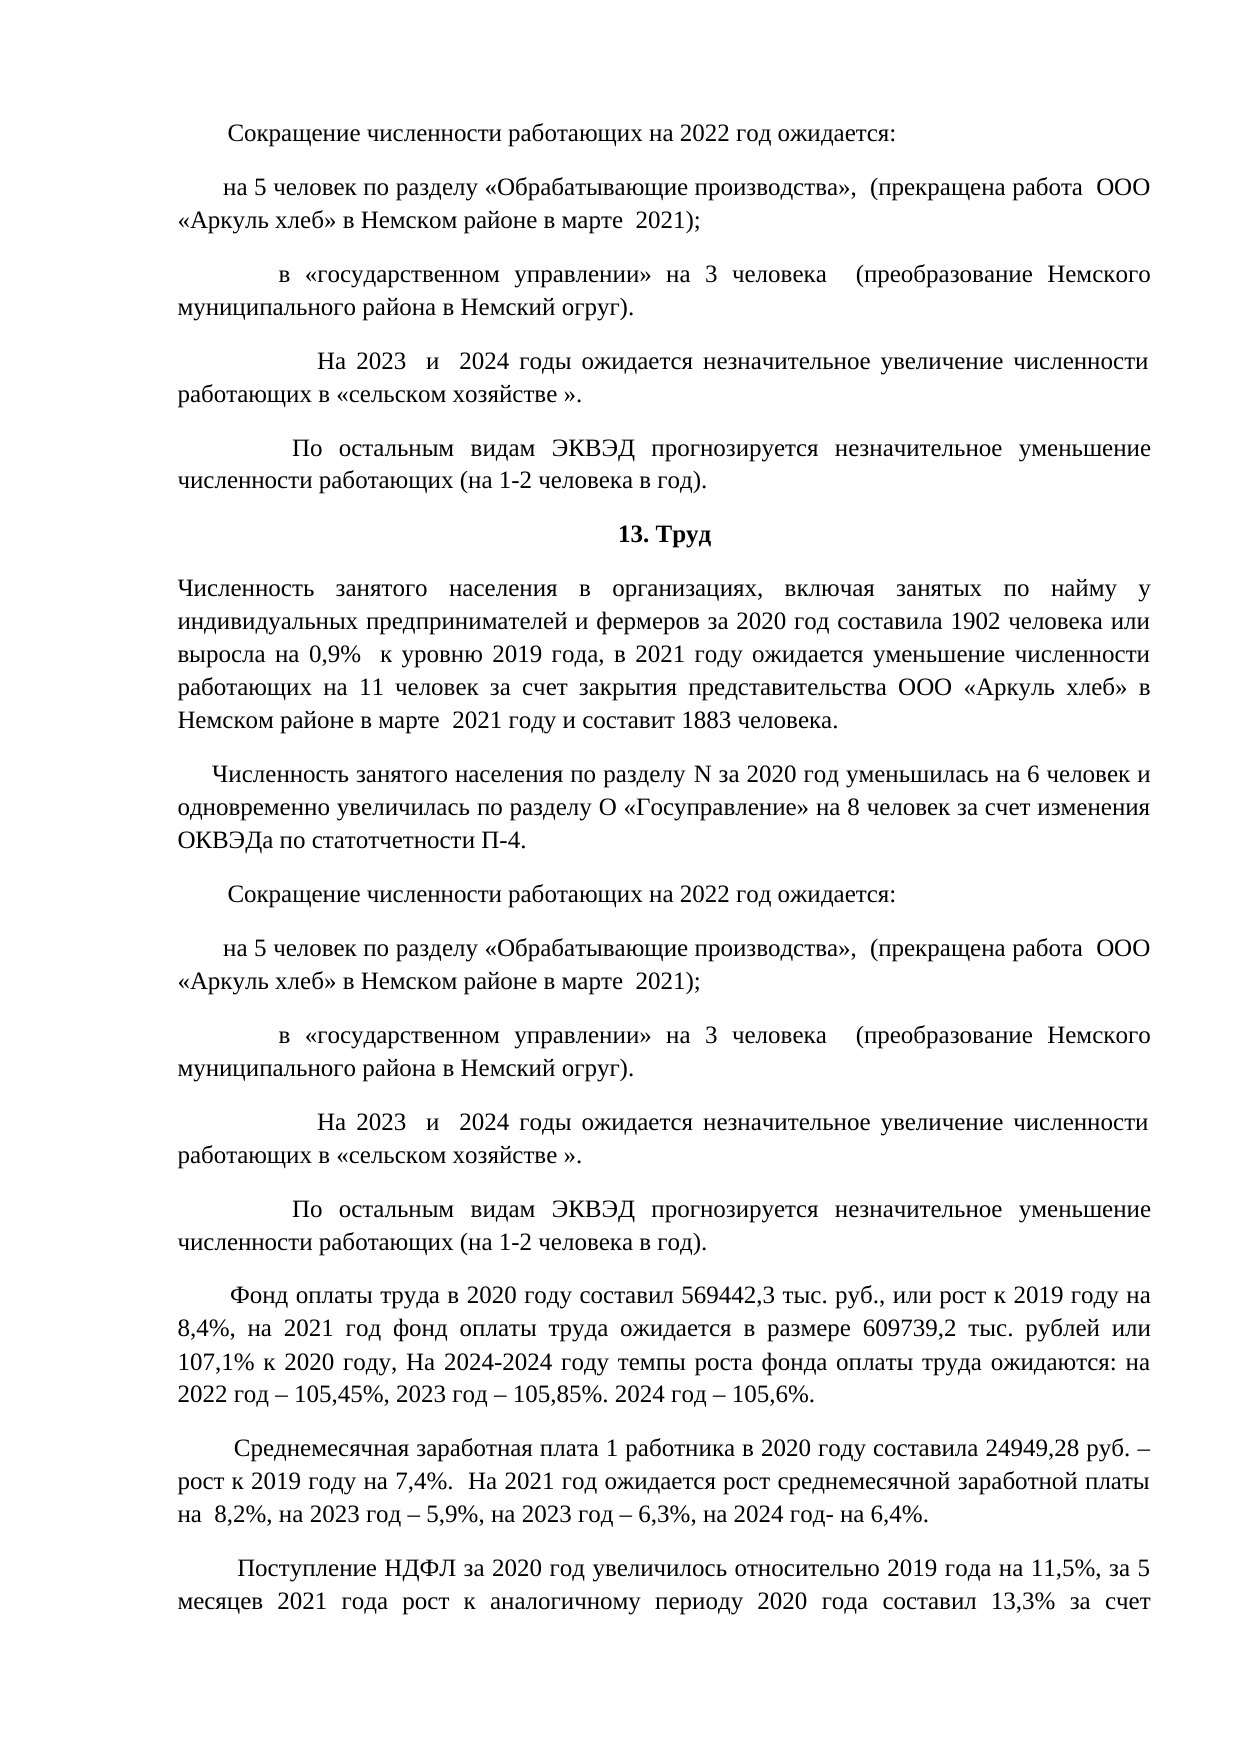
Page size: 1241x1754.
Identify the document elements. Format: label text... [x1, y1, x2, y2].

text Численность занятого населения по разделу N за 2020 год уменьшилась на 6 человек и одновременно увеличилась по разделу О «Госуправление» на 8 человек за счет изменения ОКВЭДа по статотчетности П-4. [177, 759, 1152, 854]
text в «государственном управлении» на 3 человека (преобразование Немского муниципального района в Немский огруг). [177, 259, 1152, 321]
text на 5 человек по разделу «Обрабатывающие производства», (прекращена работа ООО «Аркуль хлеб» в Немском районе в марте 2021); [177, 172, 1152, 234]
text По остальным видам ЭКВЭД прогнозируется незначительное уменьшение численности работающих (на 1-2 человека в год). [177, 1194, 1152, 1255]
text Фонд оплаты труда в 2020 году составил 569442,3 тыс. руб., или рост к 2019 году на 8,4%, на 2021 год фонд оплаты труда ожидается в размере 609739,2 тыс. рублей или 107,1% к 2020 году, На 2024-2024 году темпы роста фонда оплаты труда ожидаются: на 2022 год – 105,45%, 2023 год – 105,85%. 2024 год – 105,6%. [177, 1281, 1152, 1408]
text Сокращение численности работающих на 2022 год ожидается: [177, 118, 1152, 147]
text На 2023 и 2024 годы ожидается незначительное увеличение численности работающих в «сельском хозяйстве ». [177, 1107, 1152, 1168]
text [177, 1553, 1152, 1615]
text Сокращение численности работающих на 2022 год ожидается: [177, 879, 1152, 908]
text Среднемесячная заработная плата 1 работника в 2020 году составила 24949,28 руб. – рост к 2019 году на 7,4%. На 2021 год ожидается рост среднемесячной заработной платы на 8,2%, на 2023 год – 5,9%, на 2023 год – 6,3%, на 2024 год- на 6,4%. [177, 1433, 1152, 1528]
text 13. Труд [177, 519, 1152, 548]
text Численность занятого населения в организациях, включая занятых по найму у индивидуальных предпринимателей и фермеров за 2020 год составила 1902 человека или выросла на 0,9% к уровню 2019 года, в 2021 году ожидается уменьшение численности работающих на 11 человек за счет закрытия представительства ООО «Аркуль хлеб» в Немском районе в марте 2021 году и составит 1883 человека. [177, 573, 1152, 734]
text на 5 человек по разделу «Обрабатывающие производства», (прекращена работа ООО «Аркуль хлеб» в Немском районе в марте 2021); [177, 933, 1152, 995]
text По остальным видам ЭКВЭД прогнозируется незначительное уменьшение численности работающих (на 1-2 человека в год). [177, 433, 1152, 494]
text На 2023 и 2024 годы ожидается незначительное увеличение численности работающих в «сельском хозяйстве ». [177, 346, 1152, 407]
text в «государственном управлении» на 3 человека (преобразование Немского муниципального района в Немский огруг). [177, 1020, 1152, 1082]
